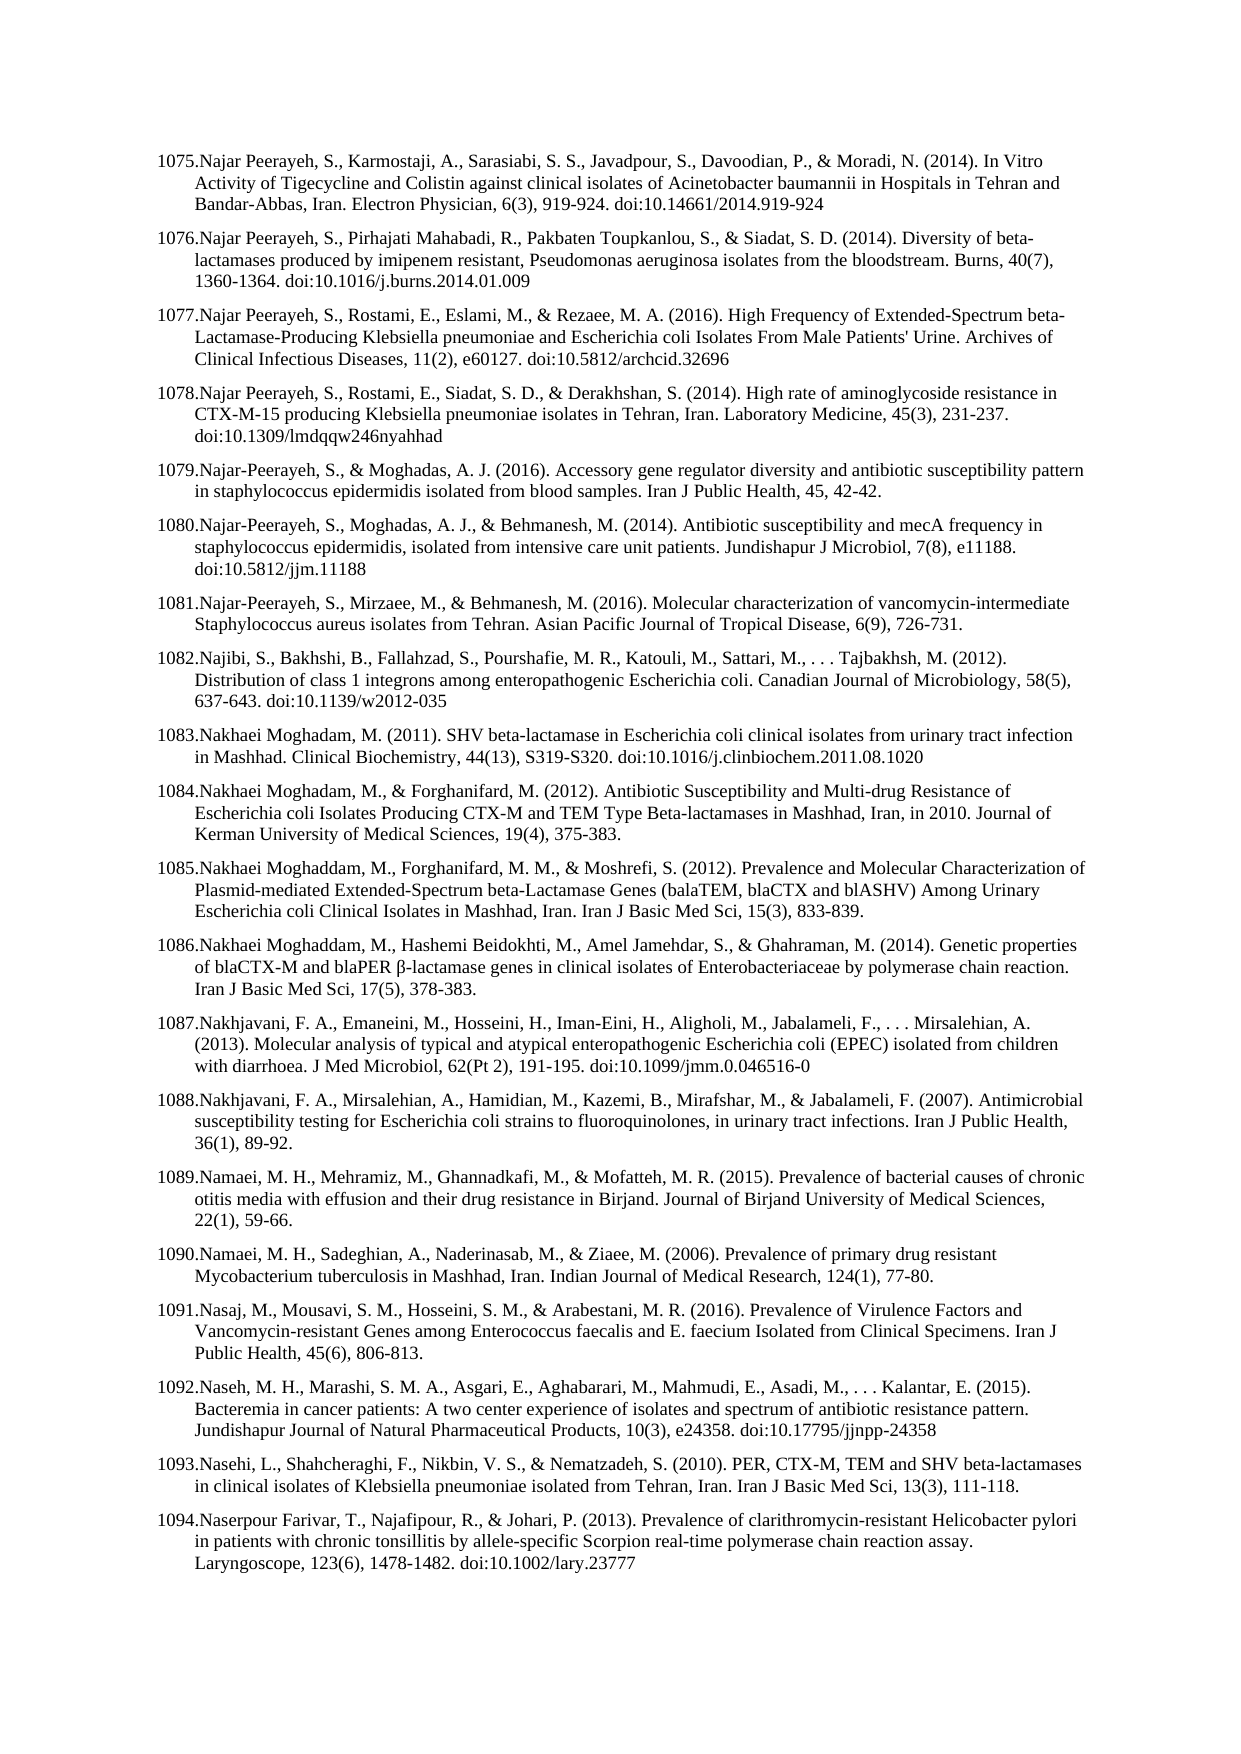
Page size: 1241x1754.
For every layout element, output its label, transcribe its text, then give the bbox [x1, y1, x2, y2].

list Najar Peerayeh, S., Rostami, E., Siadat, S. D., & Derakhshan, S. (2014). High rate of aminoglycoside resistance in CTX-M-15 producing Klebsiella pneumoniae isolates in Tehran, Iran. Laboratory Medicine, 45(3), 231-237. doi:10.1309/lmdqqw246nyahhad [157, 382, 1090, 446]
list Najar Peerayeh, S., Karmostaji, A., Sarasiabi, S. S., Javadpour, S., Davoodian, P., & Moradi, N. (2014). In Vitro Activity of Tigecycline and Colistin against clinical isolates of Acinetobacter baumannii in Hospitals in Tehran and Bandar-Abbas, Iran. Electron Physician, 6(3), 919-924. doi:10.14661/2014.919-924 [157, 150, 1090, 215]
list Nakhjavani, F. A., Emaneini, M., Hosseini, H., Iman-Eini, H., Aligholi, M., Jabalameli, F., . . . Mirsalehian, A. (2013). Molecular analysis of typical and atypical enteropathogenic Escherichia coli (EPEC) isolated from children with diarrhoea. J Med Microbiol, 62(Pt 2), 191-195. doi:10.1099/jmm.0.046516-0 [157, 1012, 1090, 1076]
list Najibi, S., Bakhshi, B., Fallahzad, S., Pourshafie, M. R., Katouli, M., Sattari, M., . . . Tajbakhsh, M. (2012). Distribution of class 1 integrons among enteropathogenic Escherichia coli. Canadian Journal of Microbiology, 58(5), 637-643. doi:10.1139/w2012-035 [157, 647, 1090, 712]
list Naseh, M. H., Marashi, S. M. A., Asgari, E., Aghabarari, M., Mahmudi, E., Asadi, M., . . . Kalantar, E. (2015). Bacteremia in cancer patients: A two center experience of isolates and spectrum of antibiotic resistance pattern. Jundishapur Journal of Natural Pharmaceutical Products, 10(3), e24358. doi:10.17795/jjnpp-24358 [157, 1376, 1090, 1441]
list Najar-Peerayeh, S., & Moghadas, A. J. (2016). Accessory gene regulator diversity and antibiotic susceptibility pattern in staphylococcus epidermidis isolated from blood samples. Iran J Public Health, 45, 42-42. [157, 459, 1090, 502]
list Nakhjavani, F. A., Mirsalehian, A., Hamidian, M., Kazemi, B., Mirafshar, M., & Jabalameli, F. (2007). Antimicrobial susceptibility testing for Escherichia coli strains to fluoroquinolones, in urinary tract infections. Iran J Public Health, 36(1), 89-92. [157, 1089, 1090, 1153]
list Nasehi, L., Shahcheraghi, F., Nikbin, V. S., & Nematzadeh, S. (2010). PER, CTX-M, TEM and SHV beta-lactamases in clinical isolates of Klebsiella pneumoniae isolated from Tehran, Iran. Iran J Basic Med Sci, 13(3), 111-118. [157, 1453, 1090, 1496]
list Najar Peerayeh, S., Pirhajati Mahabadi, R., Pakbaten Toupkanlou, S., & Siadat, S. D. (2014). Diversity of beta-lactamases produced by imipenem resistant, Pseudomonas aeruginosa isolates from the bloodstream. Burns, 40(7), 1360-1364. doi:10.1016/j.burns.2014.01.009 [157, 227, 1090, 292]
list Najar-Peerayeh, S., Mirzaee, M., & Behmanesh, M. (2016). Molecular characterization of vancomycin-intermediate Staphylococcus aureus isolates from Tehran. Asian Pacific Journal of Tropical Disease, 6(9), 726-731. [157, 592, 1090, 635]
list Najar Peerayeh, S., Rostami, E., Eslami, M., & Rezaee, M. A. (2016). High Frequency of Extended-Spectrum beta-Lactamase-Producing Klebsiella pneumoniae and Escherichia coli Isolates From Male Patients' Urine. Archives of Clinical Infectious Diseases, 11(2), e60127. doi:10.5812/archcid.32696 [157, 304, 1090, 369]
list Najar-Peerayeh, S., Moghadas, A. J., & Behmanesh, M. (2014). Antibiotic susceptibility and mecA frequency in staphylococcus epidermidis, isolated from intensive care unit patients. Jundishapur J Microbiol, 7(8), e11188. doi:10.5812/jjm.11188 [157, 514, 1090, 579]
list Naserpour Farivar, T., Najafipour, R., & Johari, P. (2013). Prevalence of clarithromycin-resistant Helicobacter pylori in patients with chronic tonsillitis by allele-specific Scorpion real-time polymerase chain reaction assay. Laryngoscope, 123(6), 1478-1482. doi:10.1002/lary.23777 [157, 1509, 1090, 1573]
list Namaei, M. H., Sadeghian, A., Naderinasab, M., & Ziaee, M. (2006). Prevalence of primary drug resistant Mycobacterium tuberculosis in Mashhad, Iran. Indian Journal of Medical Research, 124(1), 77-80. [157, 1243, 1090, 1286]
list Nakhaei Moghadam, M., & Forghanifard, M. (2012). Antibiotic Susceptibility and Multi-drug Resistance of Escherichia coli Isolates Producing CTX-M and TEM Type Beta-lactamases in Mashhad, Iran, in 2010. Journal of Kerman University of Medical Sciences, 19(4), 375-383. [157, 780, 1090, 845]
list Nakhaei Moghaddam, M., Hashemi Beidokhti, M., Amel Jamehdar, S., & Ghahraman, M. (2014). Genetic properties of blaCTX-M and blaPER β-lactamase genes in clinical isolates of Enterobacteriaceae by polymerase chain reaction. Iran J Basic Med Sci, 17(5), 378-383. [157, 934, 1090, 999]
list Nakhaei Moghaddam, M., Forghanifard, M. M., & Moshrefi, S. (2012). Prevalence and Molecular Characterization of Plasmid-mediated Extended-Spectrum beta-Lactamase Genes (balaTEM, blaCTX and blASHV) Among Urinary Escherichia coli Clinical Isolates in Mashhad, Iran. Iran J Basic Med Sci, 15(3), 833-839. [157, 857, 1090, 922]
list Namaei, M. H., Mehramiz, M., Ghannadkafi, M., & Mofatteh, M. R. (2015). Prevalence of bacterial causes of chronic otitis media with effusion and their drug resistance in Birjand. Journal of Birjand University of Medical Sciences, 22(1), 59-66. [157, 1166, 1090, 1231]
list Nasaj, M., Mousavi, S. M., Hosseini, S. M., & Arabestani, M. R. (2016). Prevalence of Virulence Factors and Vancomycin-resistant Genes among Enterococcus faecalis and E. faecium Isolated from Clinical Specimens. Iran J Public Health, 45(6), 806-813. [157, 1299, 1090, 1363]
list Nakhaei Moghadam, M. (2011). SHV beta-lactamase in Escherichia coli clinical isolates from urinary tract infection in Mashhad. Clinical Biochemistry, 44(13), S319-S320. doi:10.1016/j.clinbiochem.2011.08.1020 [157, 724, 1090, 767]
